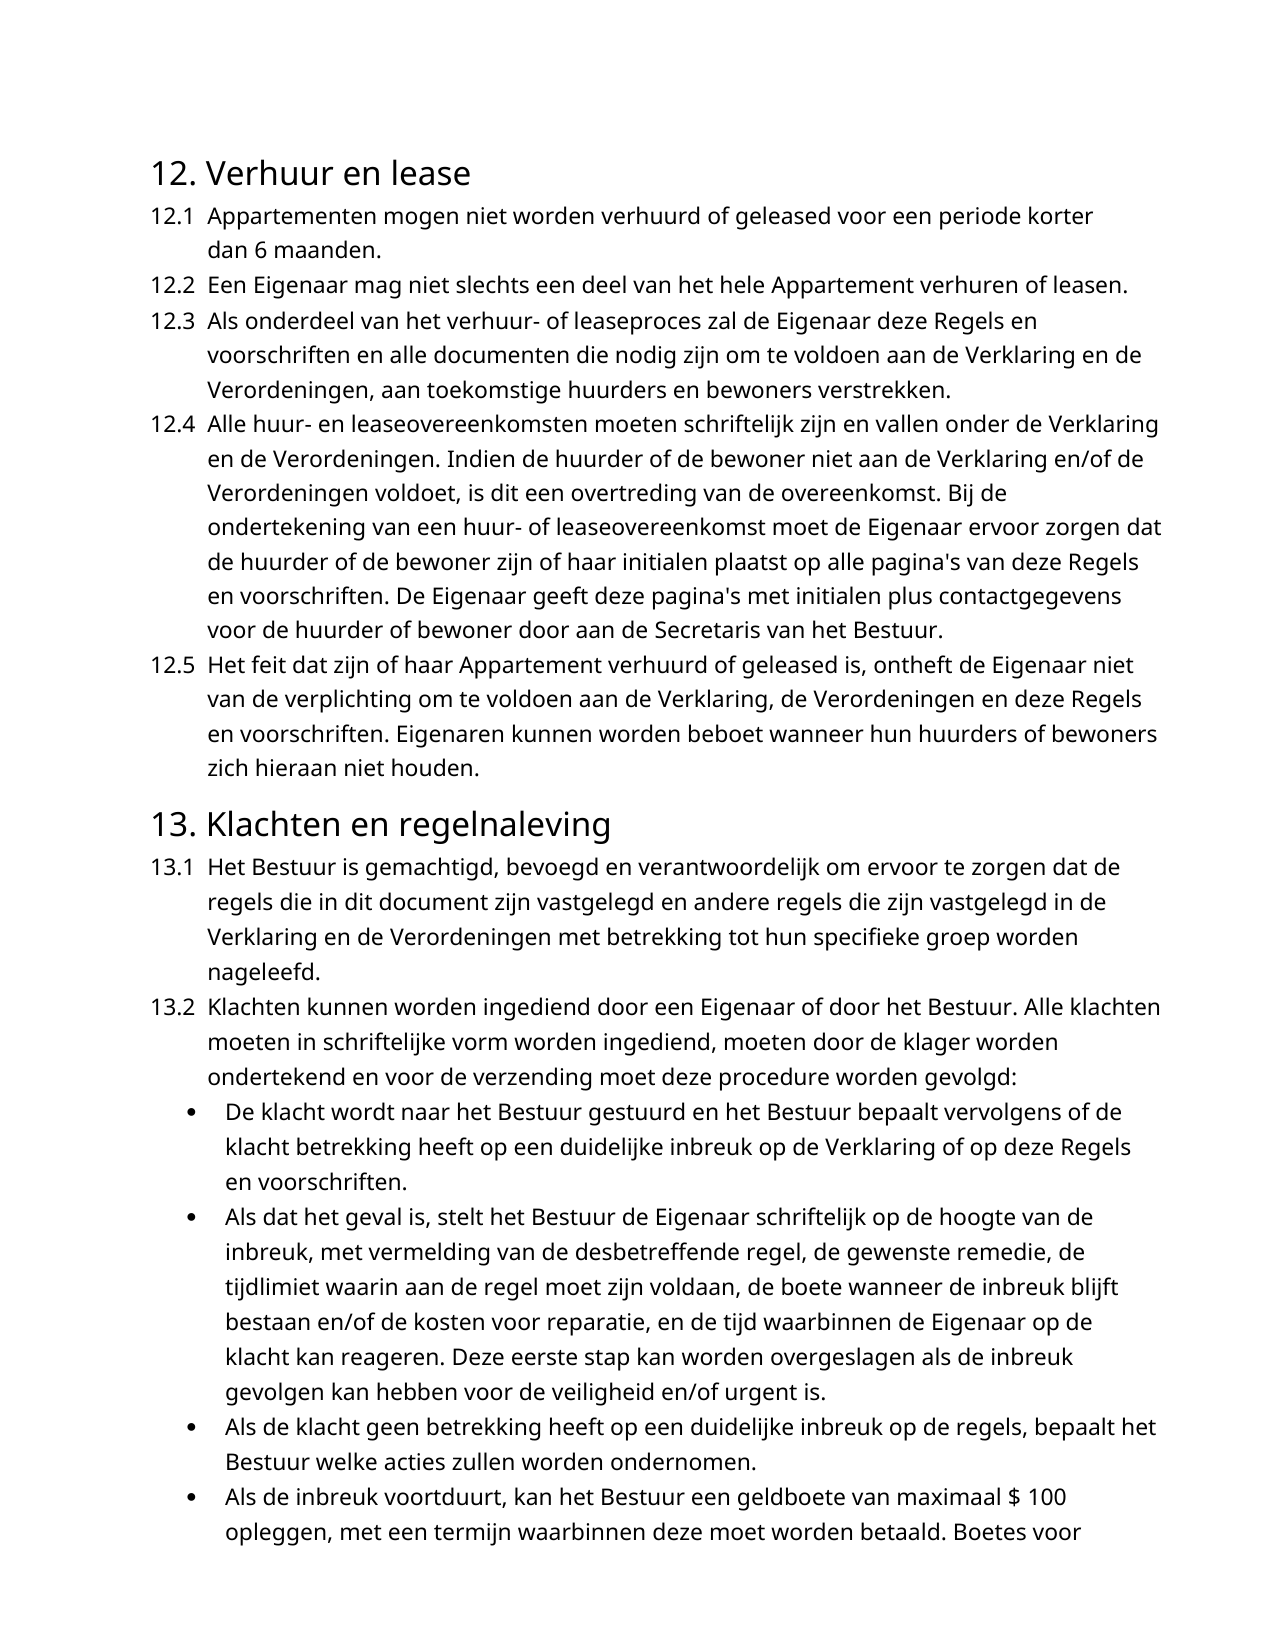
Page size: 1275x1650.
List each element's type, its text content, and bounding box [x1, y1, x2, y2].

list Als de klacht geen betrekking heeft op een duidelijke inbreuk op de regels, bepaalt het Bestuur welke acties zullen worden ondernomen. [187, 1411, 1162, 1477]
list De klacht wordt naar het Bestuur gestuurd en het Bestuur bepaalt vervolgens of de klacht betrekking heeft op een duidelijke inbreuk op de Verklaring of op deze Regels en voorschriften. [187, 1096, 1162, 1197]
list 12.4 Alle huur- en leaseovereenkomsten moeten schriftelijk zijn en vallen onder de Verklaring en de Verordeningen. Indien de huurder of de bewoner niet aan de Verklaring en/of de Verordeningen voldoet, is dit een overtreding van de overeenkomst. Bij de ondertekening van een huur- of leaseovereenkomst moet de Eigenaar ervoor zorgen dat de huurder of de bewoner zijn of haar initialen plaatst op alle pagina's van deze Regels en voorschriften. De Eigenaar geeft deze pagina's met initialen plus contactgegevens voor de huurder of bewoner door aan de Secretaris van het Bestuur. [150, 408, 1162, 646]
list 12.2 Een Eigenaar mag niet slechts een deel van het hele Appartement verhuren of leasen. [150, 269, 1162, 300]
list 12.1 Appartementen mogen niet worden verhuurd of geleased voor een periode korter dan 6 maanden. [150, 200, 1162, 266]
list 12.3 Als onderdeel van het verhuur- of leaseproces zal de Eigenaar deze Regels en voorschriften en alle documenten die nodig zijn om te voldoen aan de Verklaring en de Verordeningen, aan toekomstige huurders en bewoners verstrekken. [150, 305, 1162, 405]
subtitle 12. Verhuur en lease [150, 150, 1162, 195]
list 12.5 Het feit dat zijn of haar Appartement verhuurd of geleased is, ontheft de Eigenaar niet van de verplichting om te voldoen aan de Verklaring, de Verordeningen en deze Regels en voorschriften. Eigenaren kunnen worden beboet wanneer hun huurders of bewoners zich hieraan niet houden. [150, 649, 1162, 783]
list Als dat het geval is, stelt het Bestuur de Eigenaar schriftelijk op de hoogte van de inbreuk, met vermelding van de desbetreffende regel, de gewenste remedie, de tijdlimiet waarin aan de regel moet zijn voldaan, de boete wanneer de inbreuk blijft bestaan en/of de kosten voor reparatie, en de tijd waarbinnen de Eigenaar op de klacht kan reageren. Deze eerste stap kan worden overgeslagen als de inbreuk gevolgen kan hebben voor de veiligheid en/of urgent is. [187, 1201, 1162, 1407]
subtitle 13. Klachten en regelnaleving [150, 801, 1162, 846]
list 13.2 Klachten kunnen worden ingediend door een Eigenaar of door het Bestuur. Alle klachten moeten in schriftelijke vorm worden ingediend, moeten door de klager worden ondertekend en voor de verzending moet deze procedure worden gevolgd: [150, 991, 1162, 1092]
list 13.1 Het Bestuur is gemachtigd, bevoegd en verantwoordelijk om ervoor te zorgen dat de regels die in dit document zijn vastgelegd en andere regels die zijn vastgelegd in de Verklaring en de Verordeningen met betrekking tot hun specifieke groep worden nageleefd. [150, 851, 1162, 987]
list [187, 1481, 1162, 1547]
